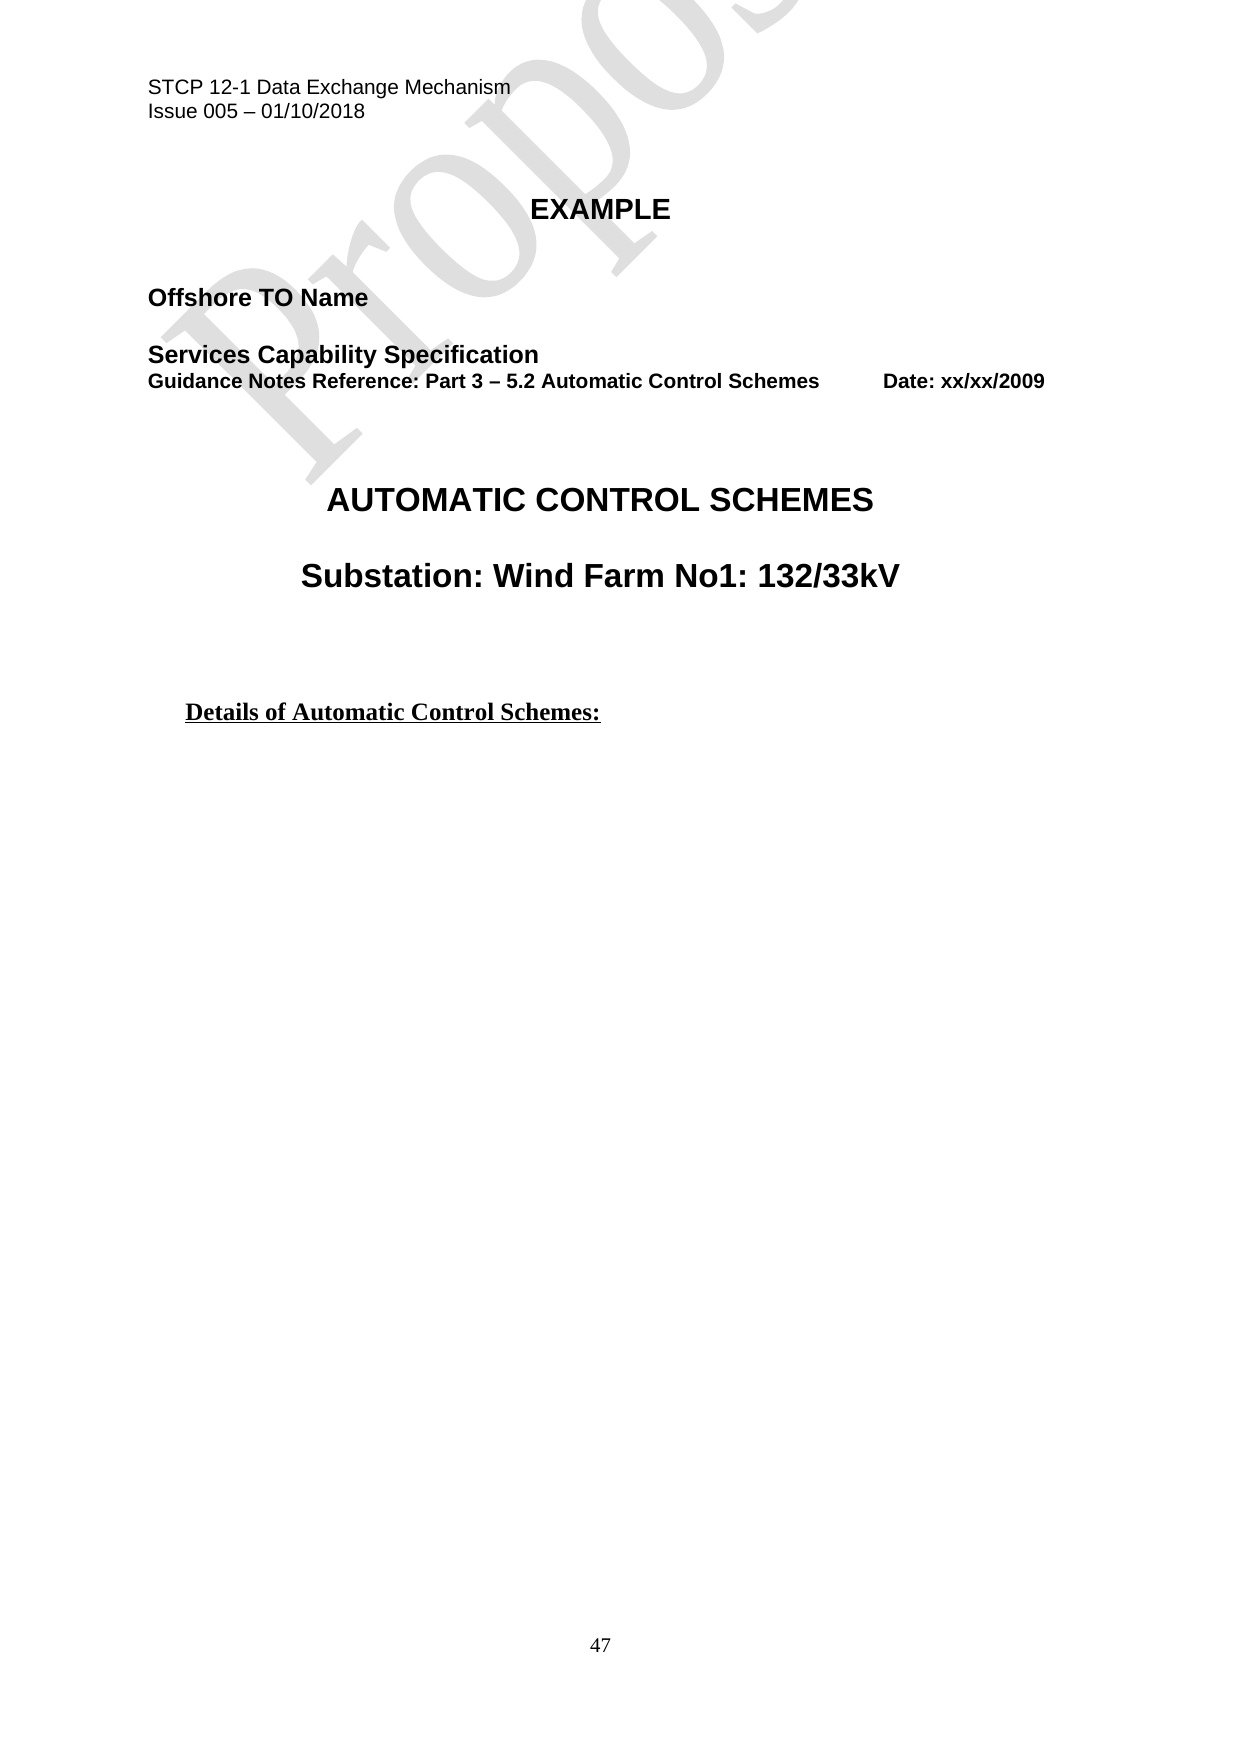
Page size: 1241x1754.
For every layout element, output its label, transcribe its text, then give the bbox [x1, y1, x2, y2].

text Guidance Notes Reference: Part 3 – 5.2 Automatic Control Schemes Date: xx/xx/2009 [148, 369, 1053, 393]
title AUTOMATIC CONTROL SCHEMES [148, 479, 1053, 518]
text Details of Automatic Control Schemes: [185, 697, 1053, 726]
text EXAMPLE [148, 192, 1053, 226]
text Offshore TO Name [148, 283, 1053, 312]
text Services Capability Specification [148, 341, 1053, 369]
subtitle Substation: Wind Farm No1: 132/33kV [148, 556, 1053, 595]
